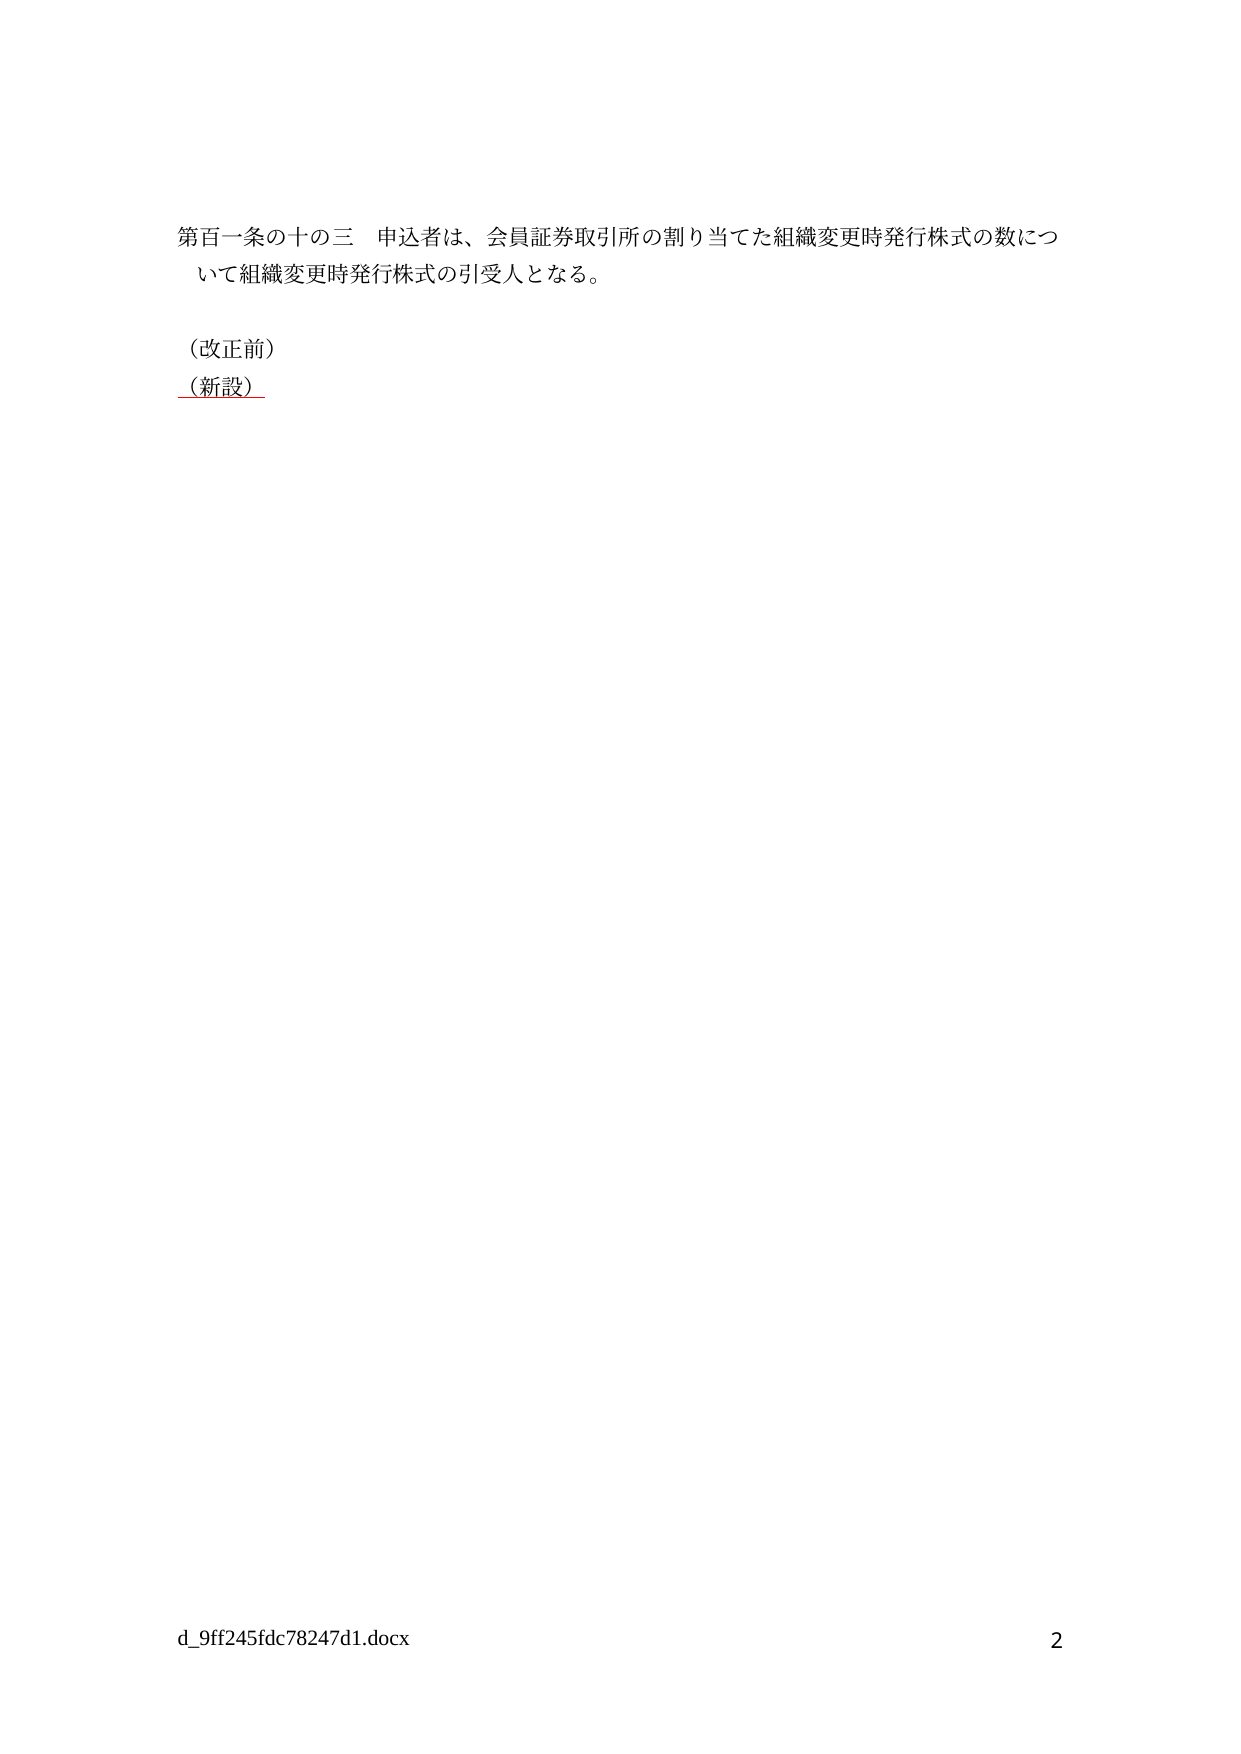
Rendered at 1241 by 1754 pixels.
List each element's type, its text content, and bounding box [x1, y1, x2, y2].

text （新設） [177, 367, 1063, 404]
text （改正前） [177, 329, 1063, 367]
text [177, 217, 1063, 292]
